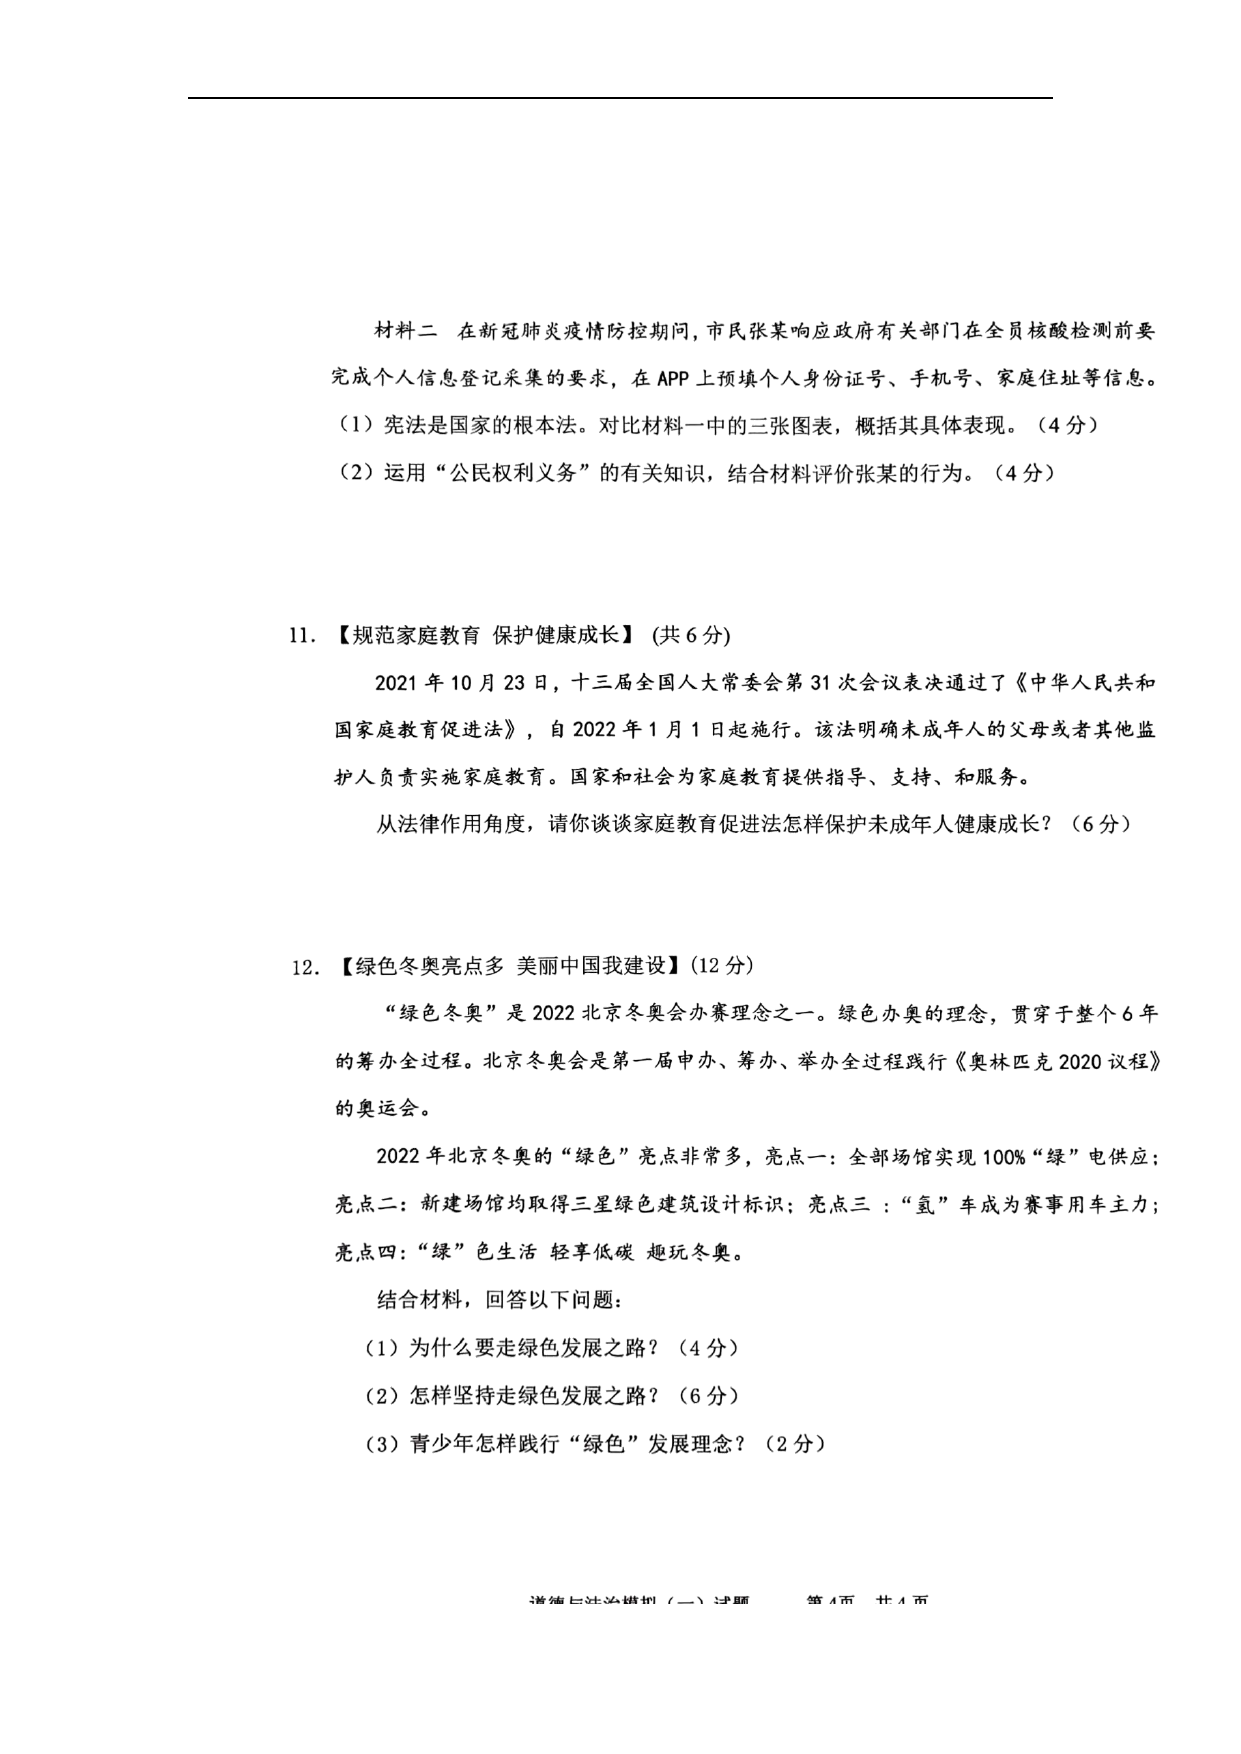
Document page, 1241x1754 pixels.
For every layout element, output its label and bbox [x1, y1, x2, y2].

picture [187, 150, 1241, 1604]
